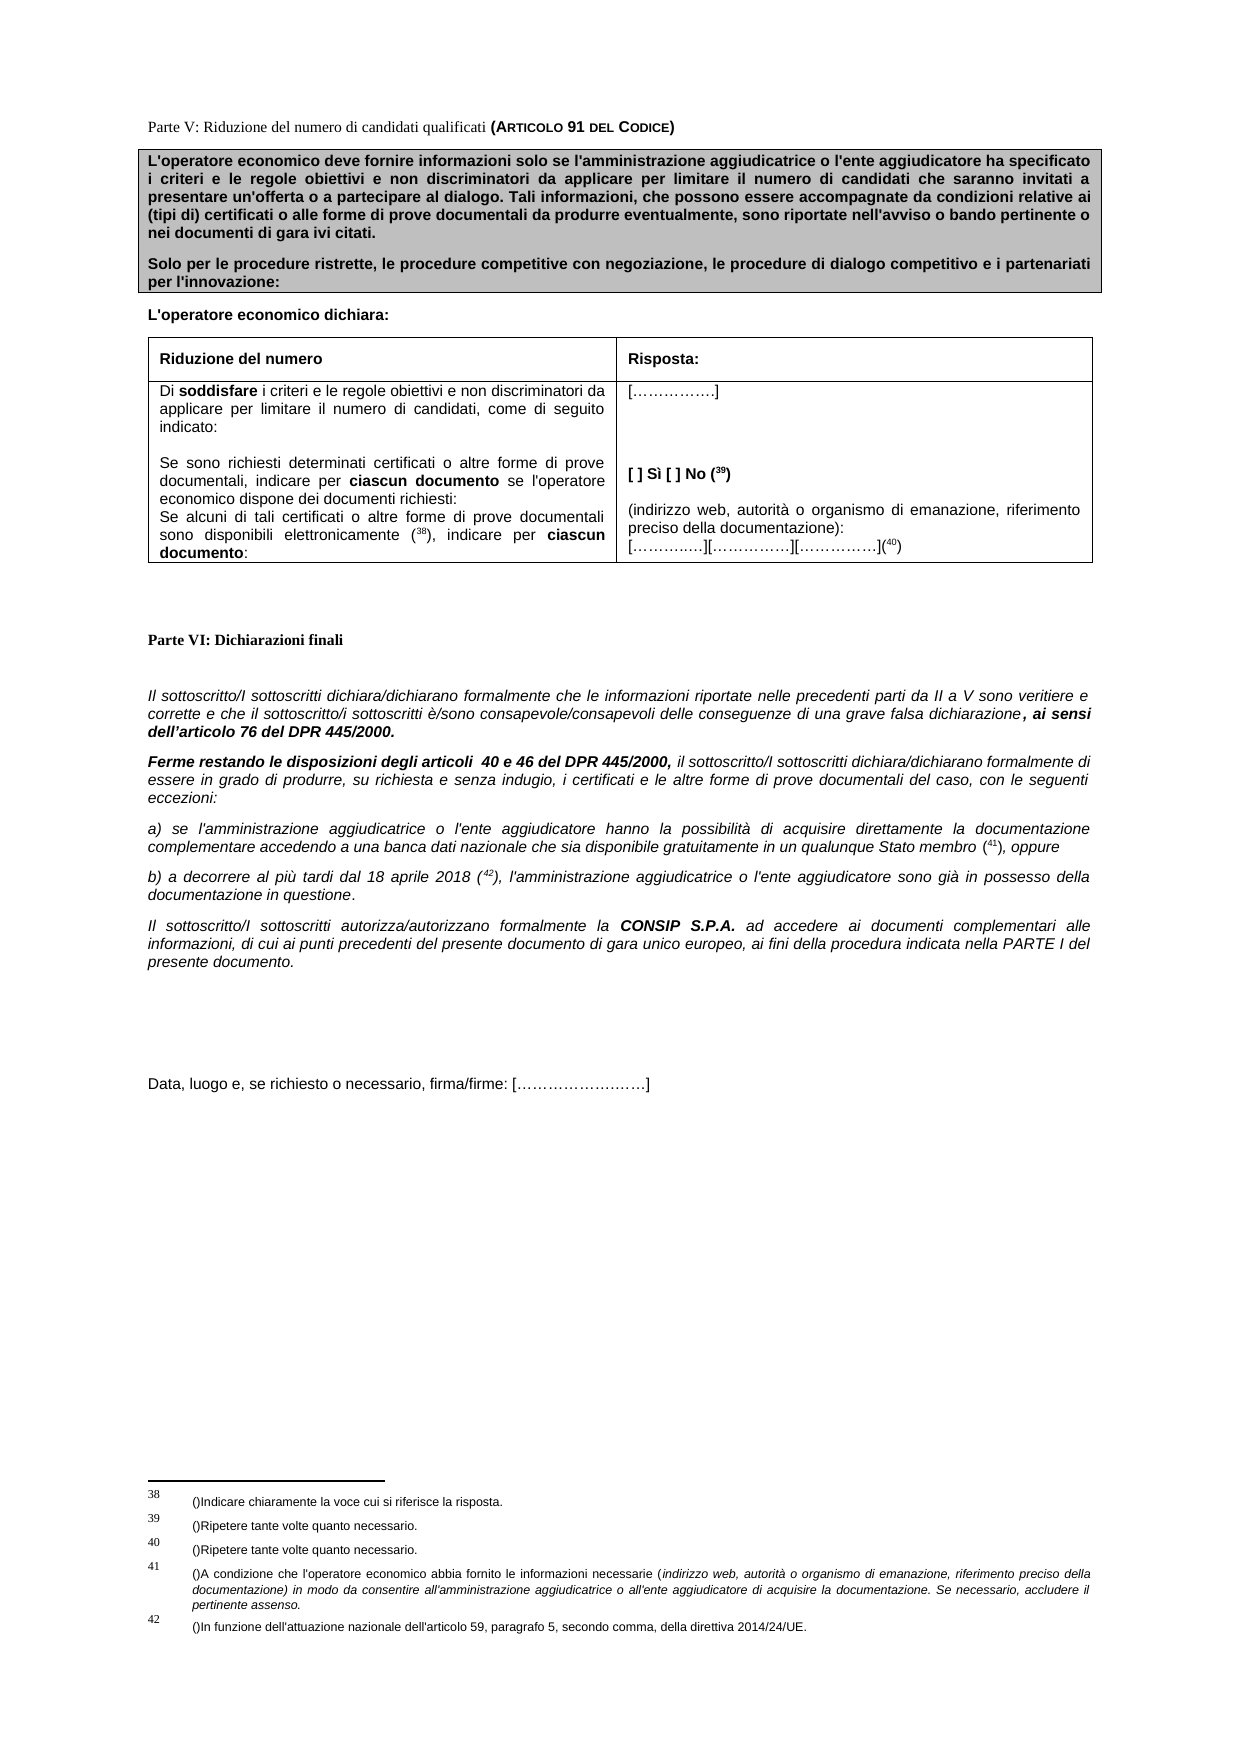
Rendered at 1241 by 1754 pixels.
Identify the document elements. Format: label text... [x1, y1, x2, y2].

text Parte V: Riduzione del numero di candidati qualificati (Articolo 91 del Codice) [148, 118, 1093, 136]
text Data, luogo e, se richiesto o necessario, firma/firme: [……………….……] [148, 1075, 1093, 1093]
table_header Risposta: [617, 338, 1092, 381]
title Parte VI: Dichiarazioni finali [148, 631, 1093, 649]
text Solo per le procedure ristrette, le procedure competitive con negoziazione, le procedure di dialogo competitivo e i partenariati per l'innovazione: [139, 251, 1101, 292]
text Il sottoscritto/I sottoscritti autorizza/autorizzano formalmente la CONSIP S.P.A. ad accedere ai documenti complementari alle informazioni, di cui ai punti precedenti del presente documento di gara unico europeo, ai fini della procedura indicata nella PARTE I del presente documento. [148, 917, 1093, 971]
text L'operatore economico dichiara: [148, 306, 1093, 324]
text a) se l'amministrazione aggiudicatrice o l'ente aggiudicatore hanno la possibilità di acquisire direttamente la documentazione complementare accedendo a una banca dati nazionale che sia disponibile gratuitamente in un qualunque Stato membro (), oppure [148, 819, 1093, 856]
text Il sottoscritto/I sottoscritti dichiara/dichiarano formalmente che le informazioni riportate nelle precedenti parti da II a V sono veritiere e corrette e che il sottoscritto/i sottoscritti è/sono consapevole/consapevoli delle conseguenze di una grave falsa dichiarazione, ai sensi dell’articolo 76 del DPR 445/2000. [148, 686, 1093, 740]
text b) a decorrere al più tardi dal 18 aprile 2018 (), l'amministrazione aggiudicatrice o l'ente aggiudicatore sono già in possesso della documentazione in questione. [148, 868, 1093, 904]
text L'operatore economico deve fornire informazioni solo se l'amministrazione aggiudicatrice o l'ente aggiudicatore ha specificato i criteri e le regole obiettivi e non discriminatori da applicare per limitare il numero di candidati che saranno invitati a presentare un'offerta o a partecipare al dialogo. Tali informazioni, che possono essere accompagnate da condizioni relative ai (tipi di) certificati o alle forme di prove documentali da produrre eventualmente, sono riportate nell'avviso o bando pertinente o nei documenti di gara ivi citati. [139, 150, 1101, 242]
table_header Riduzione del numero [149, 338, 616, 381]
table_cell […………….] [ ] Sì [ ] No () (indirizzo web, autorità o organismo di emanazione, riferimento preciso della documentazione): [………..…][……………][……………]() [617, 382, 1092, 562]
table_cell Di soddisfare i criteri e le regole obiettivi e non discriminatori da applicare per limitare il numero di candidati, come di seguito indicato: Se sono richiesti determinati certificati o altre forme di prove documentali, indicare per ciascun documento se l'operatore economico dispone dei documenti richiesti: Se alcuni di tali certificati o altre forme di prove documentali sono disponibili elettronicamente (), indicare per ciascun documento: [149, 382, 616, 562]
text Ferme restando le disposizioni degli articoli 40 e 46 del DPR 445/2000, il sottoscritto/I sottoscritti dichiara/dichiarano formalmente di essere in grado di produrre, su richiesta e senza indugio, i certificati e le altre forme di prove documentali del caso, con le seguenti eccezioni: [148, 753, 1093, 807]
